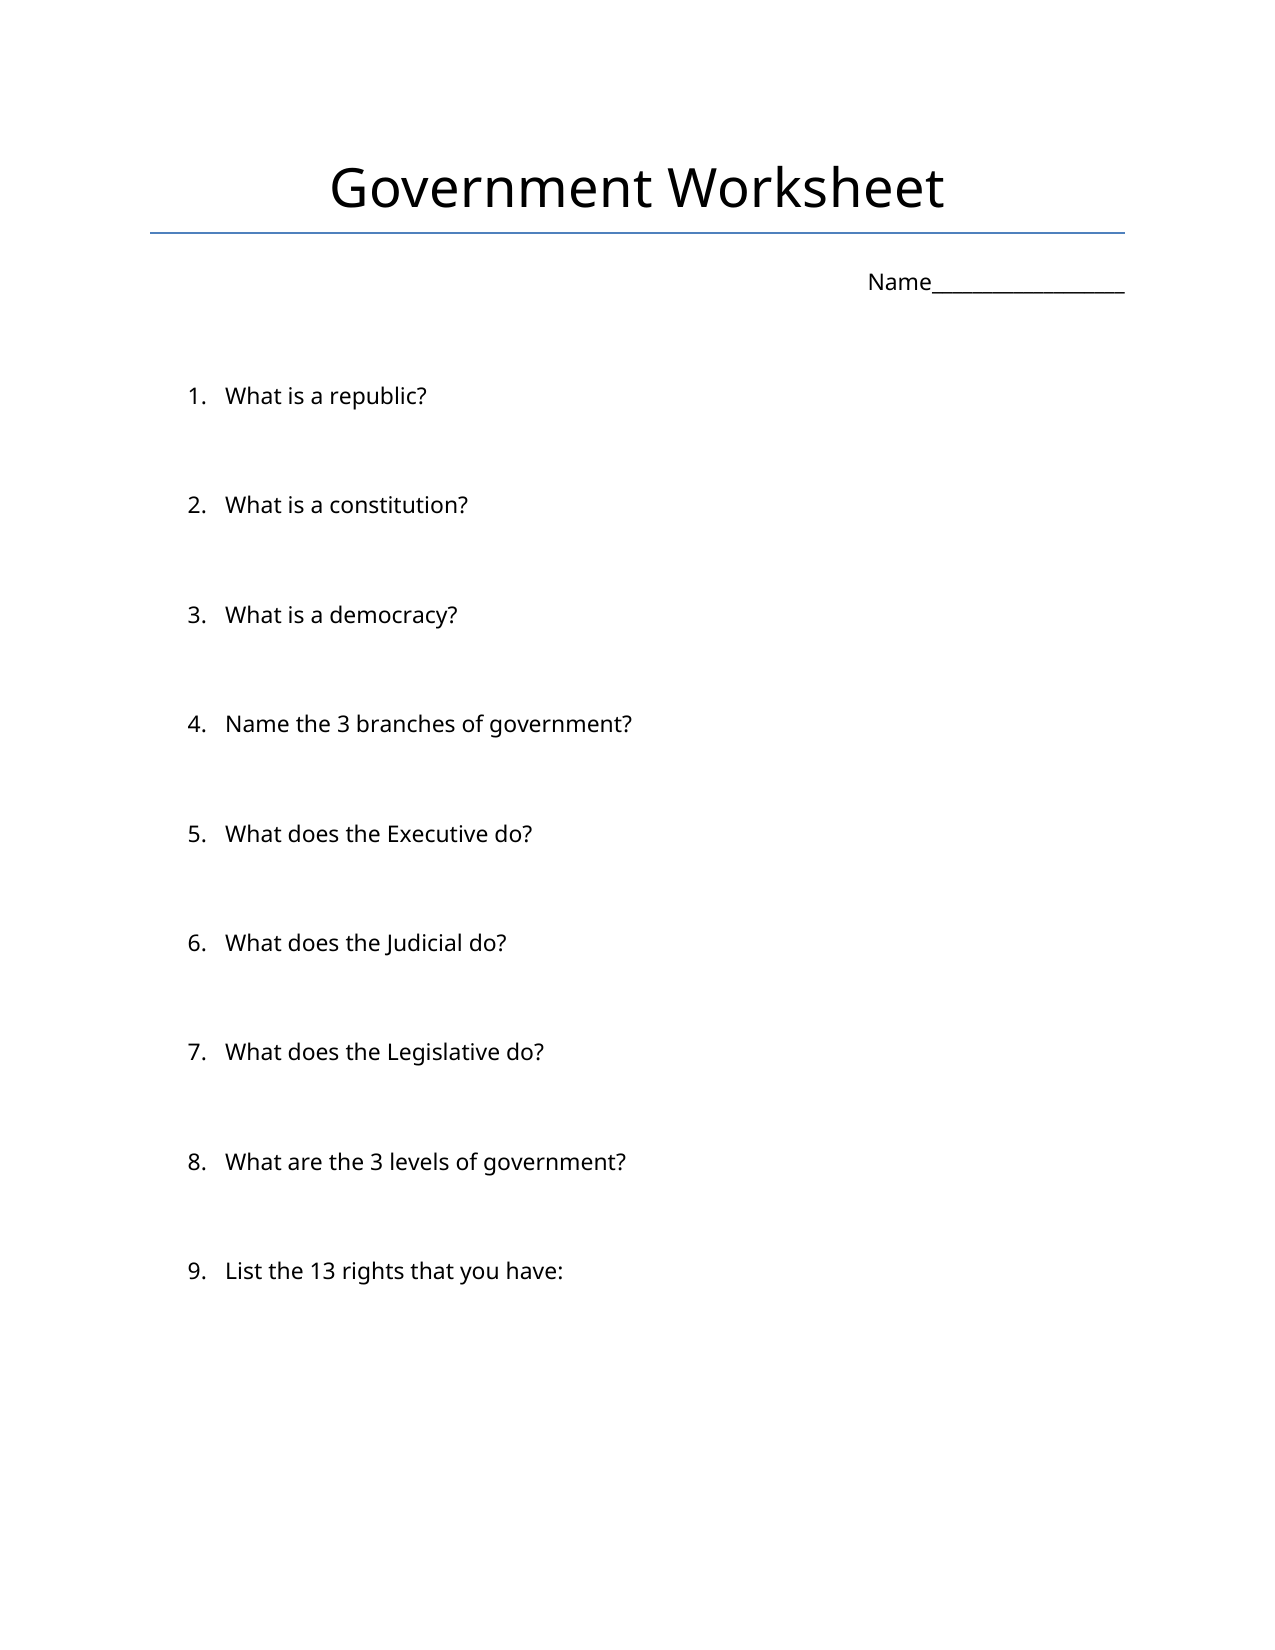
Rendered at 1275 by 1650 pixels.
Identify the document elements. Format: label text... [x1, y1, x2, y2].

text Name___________________ [150, 265, 1125, 297]
list What is a constitution? [187, 489, 1125, 521]
list What does the Executive do? [187, 817, 1125, 849]
title Government Worksheet [150, 150, 1125, 232]
list What is a republic? [187, 380, 1125, 411]
list What is a democracy? [187, 599, 1125, 630]
list What does the Legislative do? [187, 1036, 1125, 1067]
list What are the 3 levels of government? [187, 1146, 1125, 1177]
list Name the 3 branches of government? [187, 708, 1125, 739]
list What does the Judicial do? [187, 927, 1125, 958]
list List the 13 rights that you have: [187, 1255, 1125, 1286]
